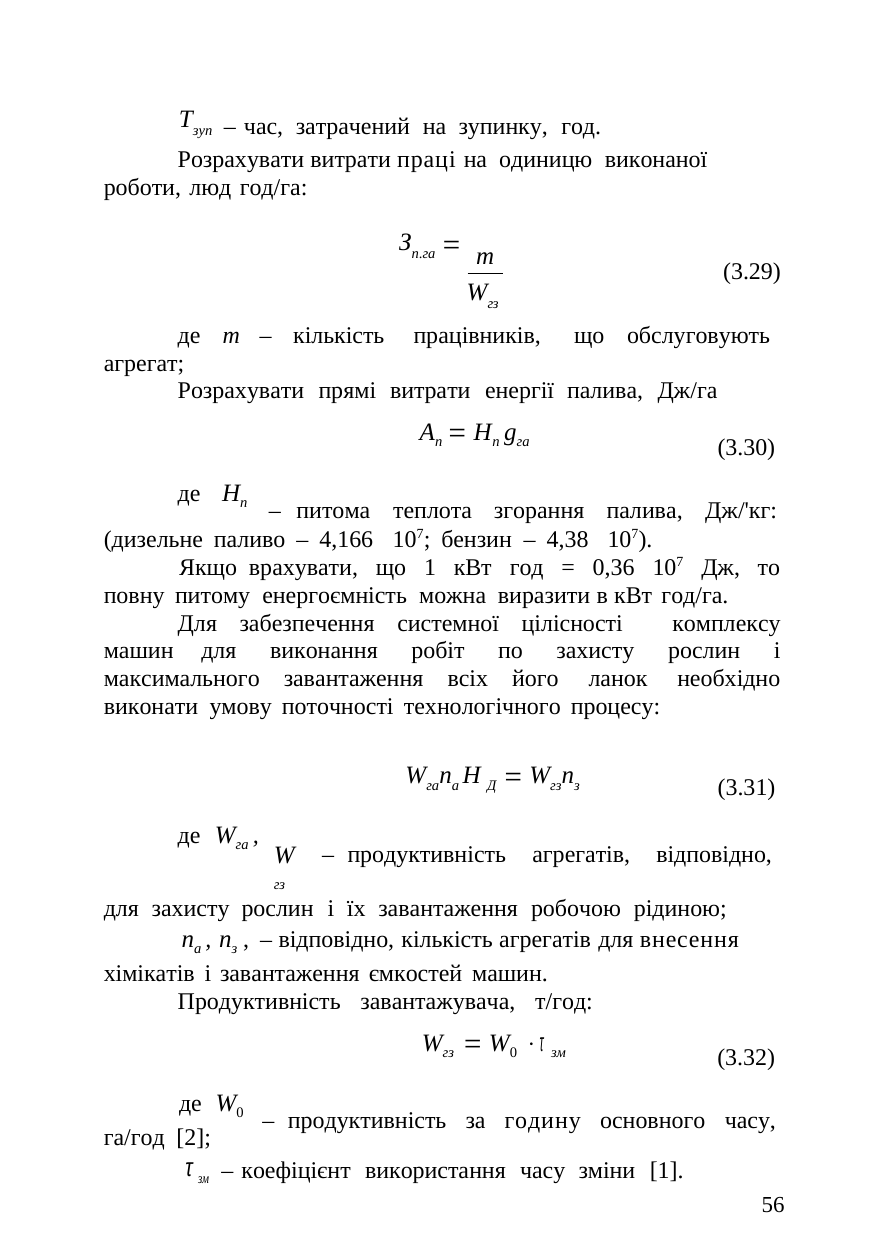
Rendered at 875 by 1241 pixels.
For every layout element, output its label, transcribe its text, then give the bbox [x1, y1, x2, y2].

text Wгз  W0 τ зм [75, 1027, 566, 1061]
text m Wгз [466, 241, 500, 313]
text га/год [2]; [103, 1123, 245, 1150]
text Зn.га  [75, 227, 461, 263]
text де m – кількість працівників, що обслуговують агрегат; [103, 321, 780, 376]
text (3.31) [717, 773, 812, 801]
text nа , nз , – відповідно, кількість агрегатів для внесення хімікатів і завантаження ємкостей машин. [103, 924, 762, 987]
text (3.30) [717, 433, 812, 461]
text Wгз [274, 840, 305, 892]
text (3.32) [717, 1043, 812, 1071]
list продуктивність за годину основного часу, [262, 1106, 812, 1134]
text Продуктивність завантажувача, т/год: [177, 989, 812, 1014]
text де Wга , [177, 820, 260, 852]
text для захисту рослин і їх завантаження робочою рідиною; [103, 894, 812, 922]
text де W0 [179, 1088, 245, 1121]
text де Hn [177, 478, 249, 510]
text Wгаnа H Д  Wгзnз [75, 760, 579, 796]
list коефіцієнт використання часу зміни [1]. [221, 1156, 812, 1184]
text (дизельне паливо – 4,166 107; бензин – 4,38 107). [103, 526, 812, 553]
list продуктивність агрегатів, відповідно, [322, 841, 812, 868]
text Розрахувати витрати праці на одиницю виконаної роботи, люд год/га: [103, 145, 762, 200]
text τ зм [75, 1152, 209, 1189]
list час, затрачений на зупинку, год. [224, 112, 812, 140]
text (3.29) [502, 257, 781, 285]
text Розрахувати прямі витрати енергії палива, Дж/га [177, 376, 812, 404]
text Для забезпечення системної цілісності комплексу машин для виконання робіт по захисту рослин і максимального завантаження всіх його ланок необхідно виконати умову поточності технологічного процесу: [103, 609, 781, 719]
list питома теплота згорання палива, Дж/'кг: [269, 496, 812, 524]
text Якщо врахувати, що 1 кВт год = 0,36 107 Дж, то повну питому енергоємність можна виразити в кВт год/га. [103, 553, 781, 609]
text Аn  Hn gга [75, 417, 529, 449]
text Tзуп [75, 104, 212, 140]
